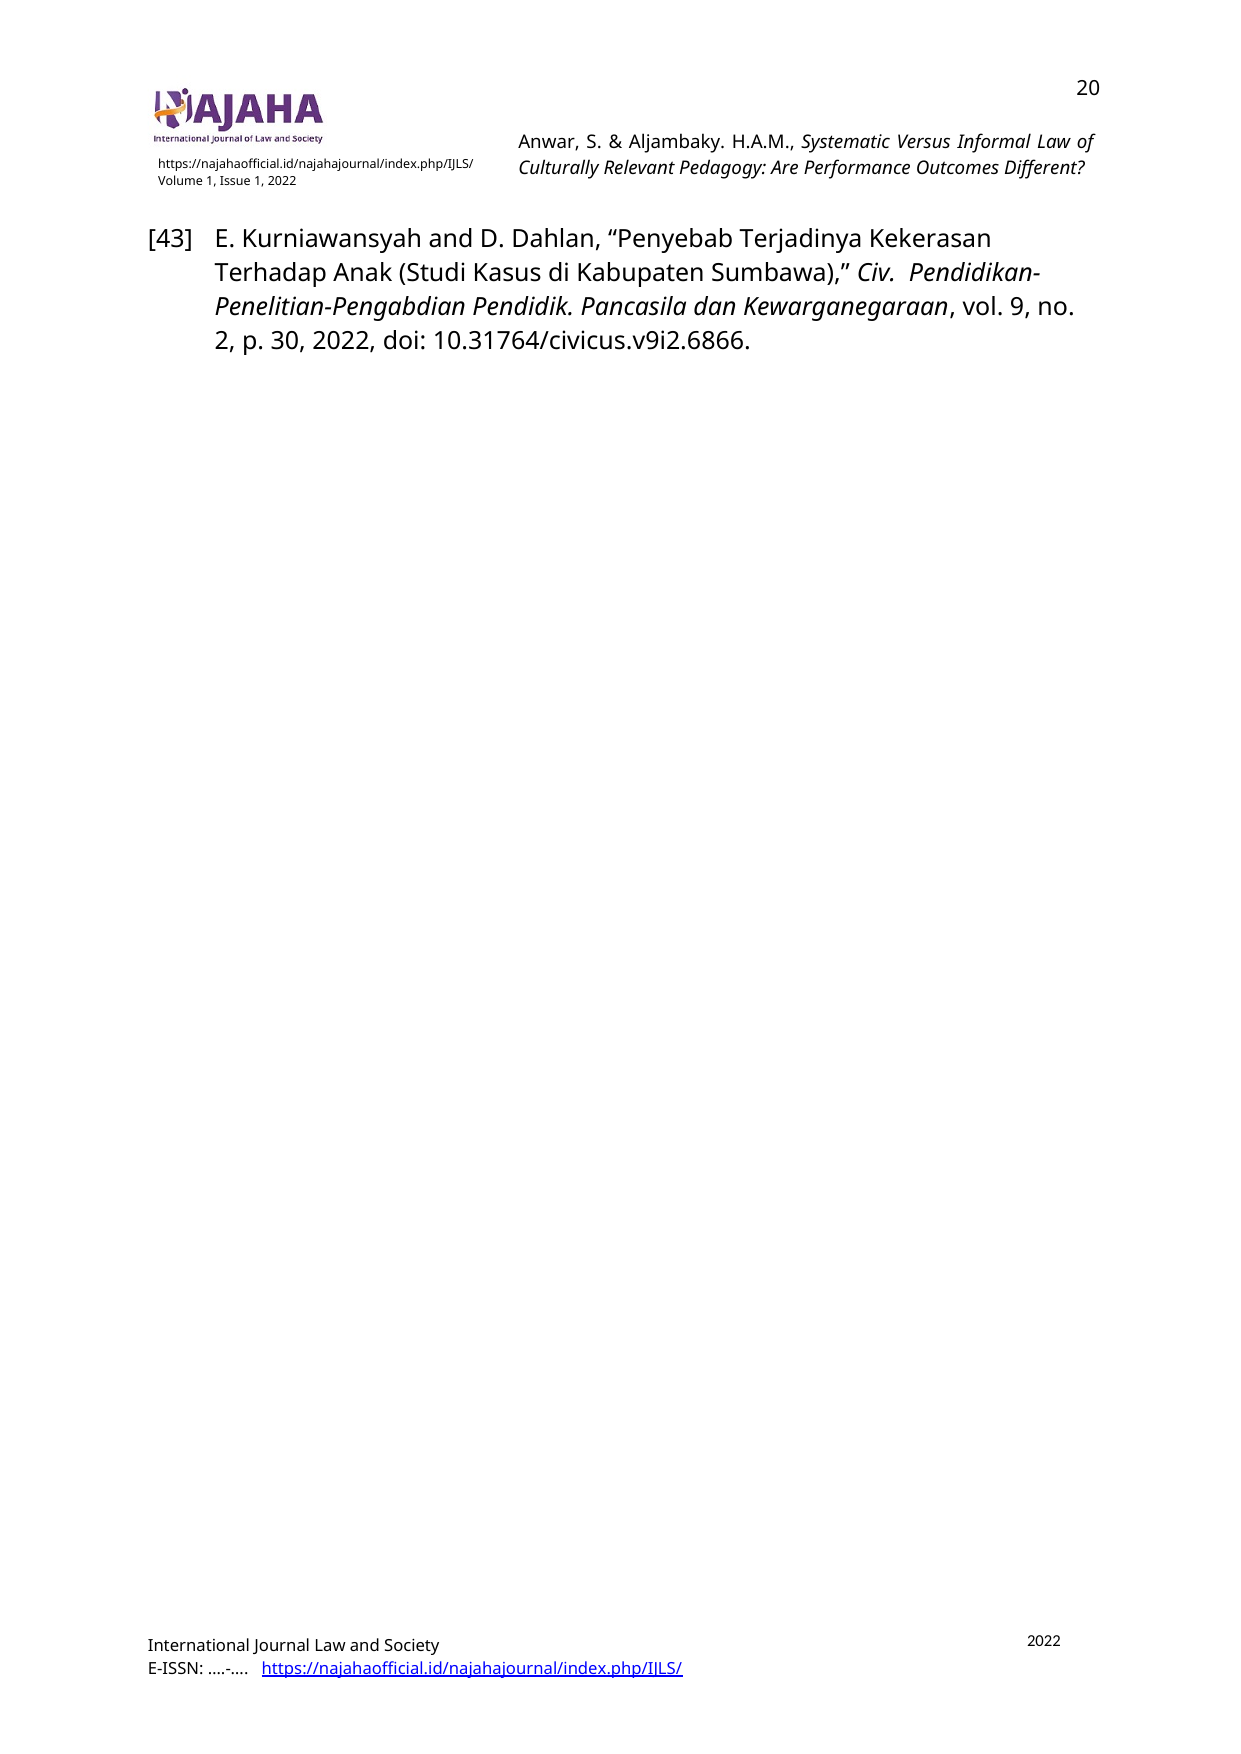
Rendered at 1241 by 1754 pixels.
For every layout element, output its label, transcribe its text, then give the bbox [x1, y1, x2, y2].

picture [147, 75, 328, 158]
text [43] E. Kurniawansyah and D. Dahlan, “Penyebab Terjadinya Kekerasan Terhadap Anak (Studi Kasus di Kabupaten Sumbawa),” Civ. Pendidikan-Penelitian-Pengabdian Pendidik. Pancasila dan Kewarganegaraan, vol. 9, no. 2, p. 30, 2022, doi: 10.31764/civicus.v9i2.6866. [148, 220, 1092, 357]
